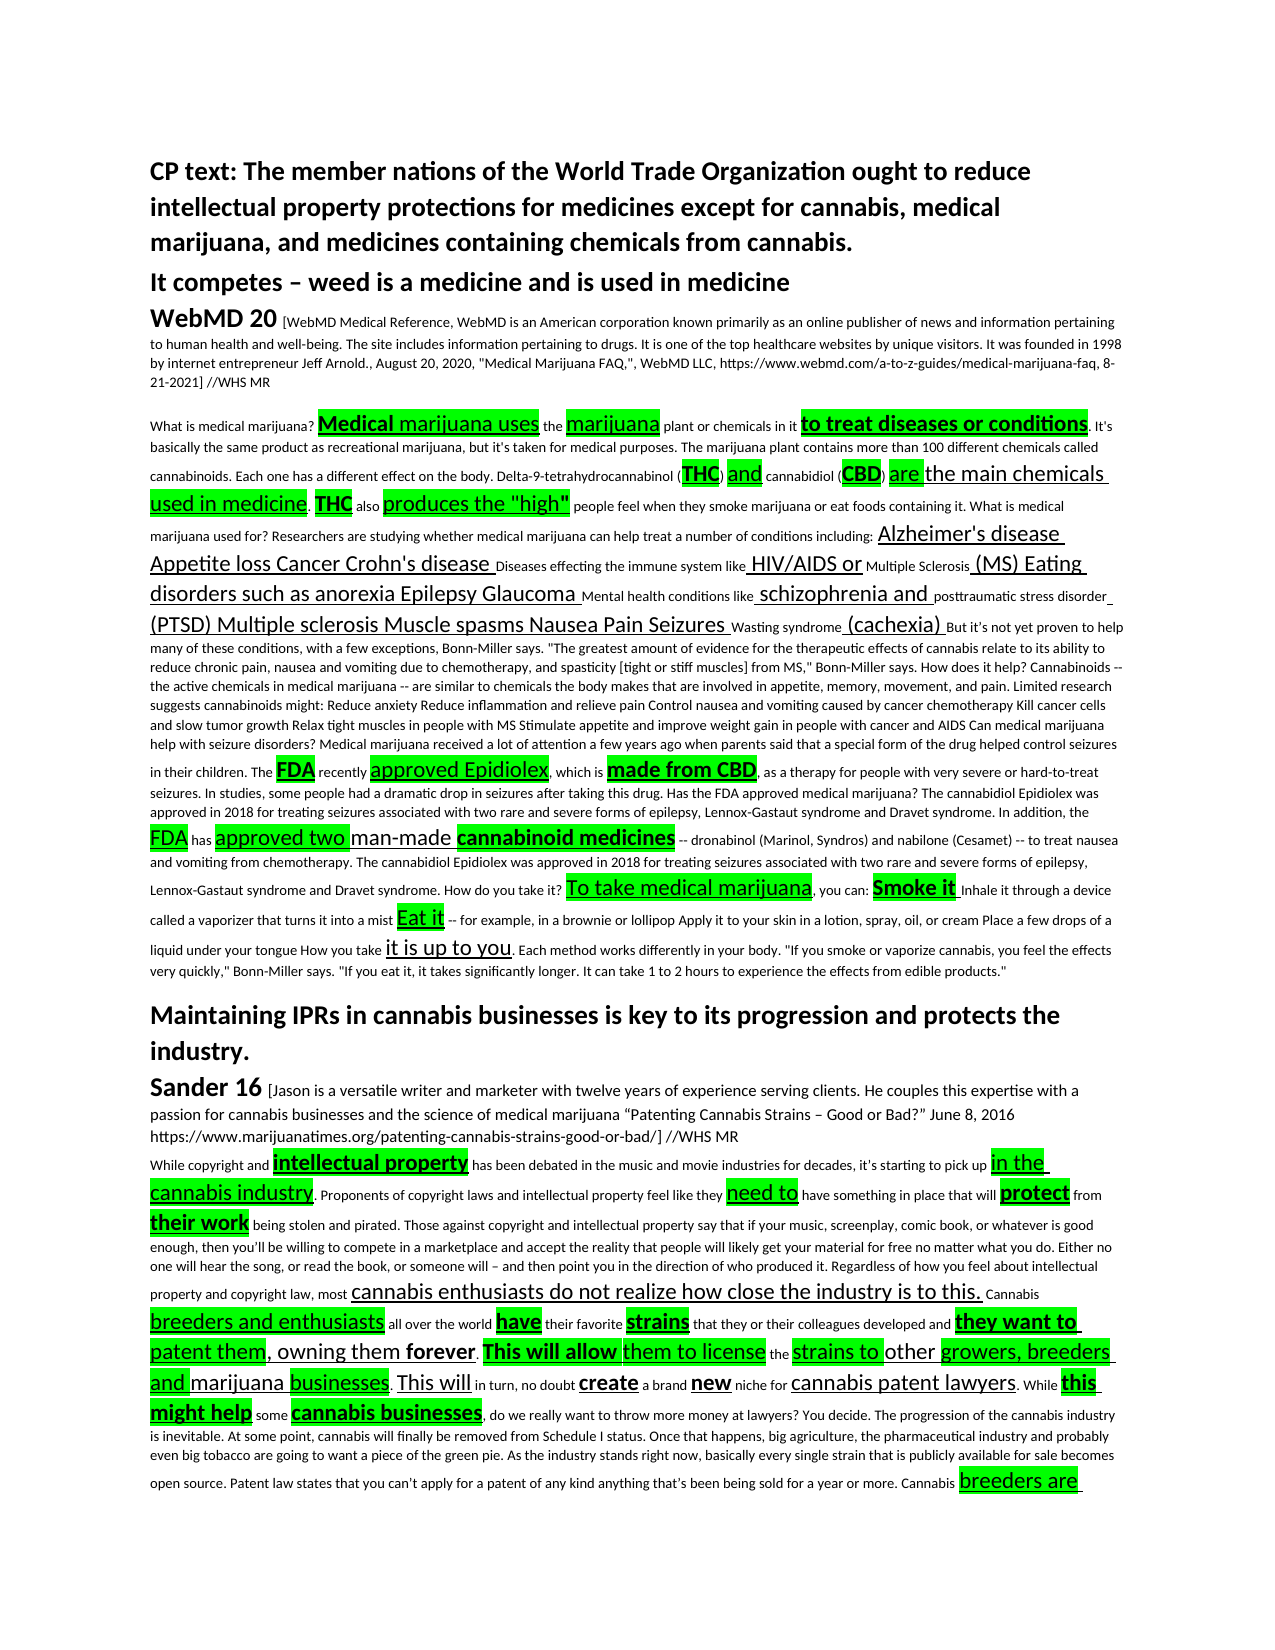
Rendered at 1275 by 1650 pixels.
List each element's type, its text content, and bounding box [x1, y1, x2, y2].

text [150, 1148, 1125, 1494]
subtitle It competes – weed is a medicine and is used in medicine [150, 265, 1125, 298]
text WebMD 20 [WebMD Medical Reference, WebMD is an American corporation known primarily as an online publisher of news and information pertaining to human health and well-being. The site includes information pertaining to drugs. It is one of the top healthcare websites by unique visitors. It was founded in 1998 by internet entrepreneur Jeff Arnold., August 20, 2020, "Medical Marijuana FAQ,", WebMD LLC, https://www.webmd.com/a-to-z-guides/medical-marijuana-faq, 8-21-2021] //WHS MR [150, 301, 1125, 391]
text Sander 16 [Jason is a versatile writer and marketer with twelve years of experience serving clients. He couples this expertise with a passion for cannabis businesses and the science of medical marijuana “Patenting Cannabis Strains – Good or Bad?” June 8, 2016 https://www.marijuanatimes.org/patenting-cannabis-strains-good-or-bad/] //WHS MR [150, 1070, 1125, 1147]
text What is medical marijuana? Medical marijuana uses the marijuana plant or chemicals in it to treat diseases or conditions. It's basically the same product as recreational marijuana, but it's taken for medical purposes. The marijuana plant contains more than 100 different chemicals called cannabinoids. Each one has a different effect on the body. Delta-9-tetrahydrocannabinol (THC) and cannabidiol (CBD) are the main chemicals used in medicine. THC also produces the "high" people feel when they smoke marijuana or eat foods containing it. What is medical marijuana used for? Researchers are studying whether medical marijuana can help treat a number of conditions including: Alzheimer's disease Appetite loss Cancer Crohn's disease Diseases effecting the immune system like HIV/AIDS or Multiple Sclerosis (MS) Eating disorders such as anorexia Epilepsy Glaucoma Mental health conditions like schizophrenia and posttraumatic stress disorder (PTSD) Multiple sclerosis Muscle spasms Nausea Pain Seizures Wasting syndrome (cachexia) But it’s not yet proven to help many of these conditions, with a few exceptions, Bonn-Miller says. "The greatest amount of evidence for the therapeutic effects of cannabis relate to its ability to reduce chronic pain, nausea and vomiting due to chemotherapy, and spasticity [tight or stiff muscles] from MS," Bonn-Miller says. How does it help? Cannabinoids -- the active chemicals in medical marijuana -- are similar to chemicals the body makes that are involved in appetite, memory, movement, and pain. Limited research suggests cannabinoids might: Reduce anxiety Reduce inflammation and relieve pain Control nausea and vomiting caused by cancer chemotherapy Kill cancer cells and slow tumor growth Relax tight muscles in people with MS Stimulate appetite and improve weight gain in people with cancer and AIDS Can medical marijuana help with seizure disorders? Medical marijuana received a lot of attention a few years ago when parents said that a special form of the drug helped control seizures in their children. The FDA recently approved Epidiolex, which is made from CBD, as a therapy for people with very severe or hard-to-treat seizures. In studies, some people had a dramatic drop in seizures after taking this drug. Has the FDA approved medical marijuana? The cannabidiol Epidiolex was approved in 2018 for treating seizures associated with two rare and severe forms of epilepsy, Lennox-Gastaut syndrome and Dravet syndrome. In addition, the FDA has approved two man-made cannabinoid medicines -- dronabinol (Marinol, Syndros) and nabilone (Cesamet) -- to treat nausea and vomiting from chemotherapy. The cannabidiol Epidiolex was approved in 2018 for treating seizures associated with two rare and severe forms of epilepsy, Lennox-Gastaut syndrome and Dravet syndrome. How do you take it? To take medical marijuana, you can: Smoke it Inhale it through a device called a vaporizer that turns it into a mist Eat it -- for example, in a brownie or lollipop Apply it to your skin in a lotion, spray, oil, or cream Place a few drops of a liquid under your tongue How you take it is up to you. Each method works differently in your body. "If you smoke or vaporize cannabis, you feel the effects very quickly," Bonn-Miller says. "If you eat it, it takes significantly longer. It can take 1 to 2 hours to experience the effects from edible products." [150, 409, 1125, 981]
subtitle Maintaining IPRs in cannabis businesses is key to its progression and protects the industry. [150, 998, 1125, 1067]
subtitle CP text: The member nations of the World Trade Organization ought to reduce intellectual property protections for medicines except for cannabis, medical marijuana, and medicines containing chemicals from cannabis. [150, 154, 1125, 258]
